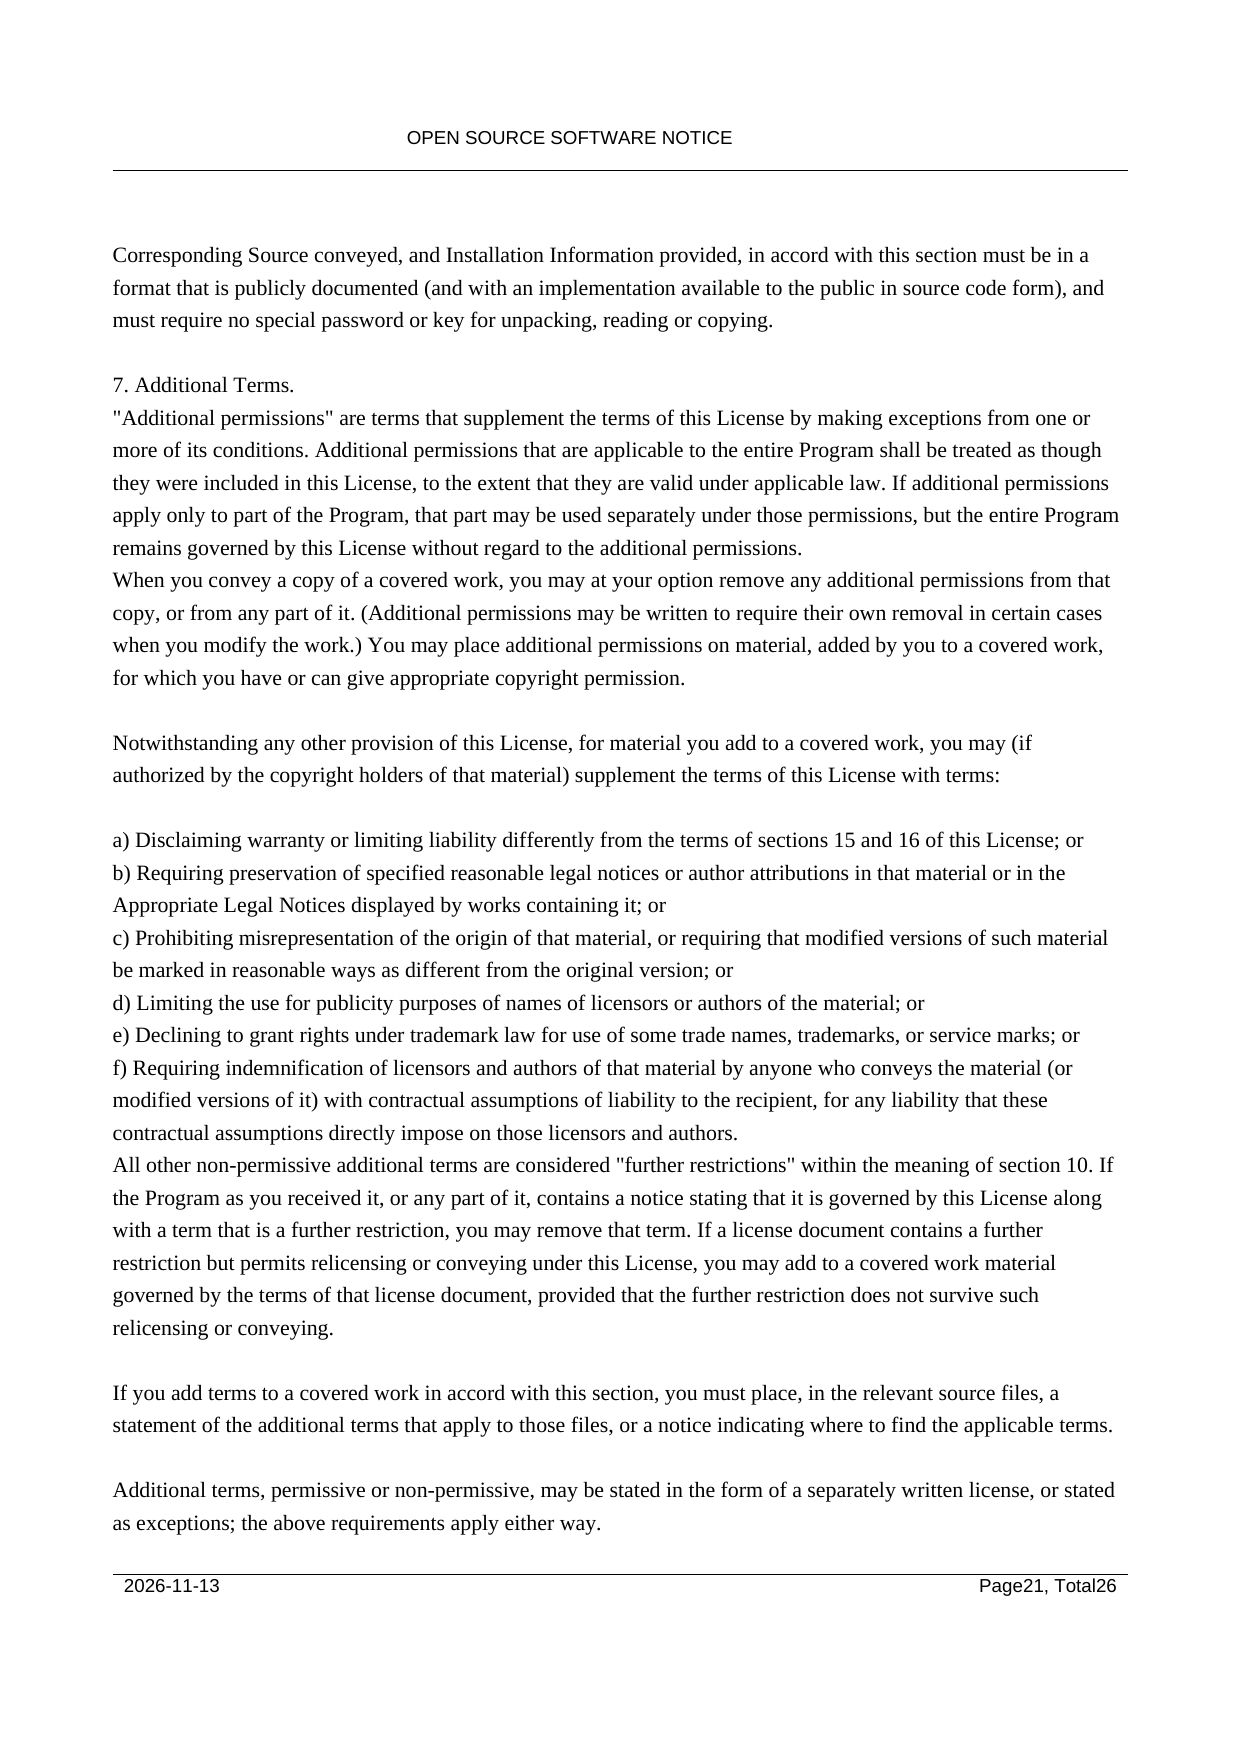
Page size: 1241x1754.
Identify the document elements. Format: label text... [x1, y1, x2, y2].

text e) Declining to grant rights under trademark law for use of some trade names, trademarks, or service marks; or [112, 1019, 1128, 1051]
text 7. Additional Terms. [112, 369, 1128, 401]
text When you convey a copy of a covered work, you may at your option remove any additional permissions from that copy, or from any part of it. (Additional permissions may be written to require their own removal in certain cases when you modify the work.) You may place additional permissions on material, added by you to a covered work, for which you have or can give appropriate copyright permission. [112, 564, 1128, 694]
text Notwithstanding any other provision of this License, for material you add to a covered work, you may (if authorized by the copyright holders of that material) supplement the terms of this License with terms: [112, 726, 1128, 791]
text d) Limiting the use for publicity purposes of names of licensors or authors of the material; or [112, 986, 1128, 1019]
text Corresponding Source conveyed, and Installation Information provided, in accord with this section must be in a format that is publicly documented (and with an implementation available to the public in source code form), and must require no special password or key for unpacking, reading or copying. [112, 239, 1128, 336]
text All other non-permissive additional terms are considered "further restrictions" within the meaning of section 10. If the Program as you received it, or any part of it, contains a notice stating that it is governed by this License along with a term that is a further restriction, you may remove that term. If a license document contains a further restriction but permits relicensing or conveying under this License, you may add to a covered work material governed by the terms of that license document, provided that the further restriction does not survive such relicensing or conveying. [112, 1149, 1128, 1344]
text b) Requiring preservation of specified reasonable legal notices or author attributions in that material or in the Appropriate Legal Notices displayed by works containing it; or [112, 856, 1128, 921]
text Additional terms, permissive or non-permissive, may be stated in the form of a separately written license, or stated as exceptions; the above requirements apply either way. [112, 1474, 1128, 1539]
text If you add terms to a covered work in accord with this section, you must place, in the relevant source files, a statement of the additional terms that apply to those files, or a notice indicating where to find the applicable terms. [112, 1376, 1128, 1441]
text f) Requiring indemnification of licensors and authors of that material by anyone who conveys the material (or modified versions of it) with contractual assumptions of liability to the recipient, for any liability that these contractual assumptions directly impose on those licensors and authors. [112, 1051, 1128, 1149]
text "Additional permissions" are terms that supplement the terms of this License by making exceptions from one or more of its conditions. Additional permissions that are applicable to the entire Program shall be treated as though they were included in this License, to the extent that they are valid under applicable law. If additional permissions apply only to part of the Program, that part may be used separately under those permissions, but the entire Program remains governed by this License without regard to the additional permissions. [112, 401, 1128, 564]
text a) Disclaiming warranty or limiting liability differently from the terms of sections 15 and 16 of this License; or [112, 824, 1128, 856]
text c) Prohibiting misrepresentation of the origin of that material, or requiring that modified versions of such material be marked in reasonable ways as different from the original version; or [112, 921, 1128, 986]
